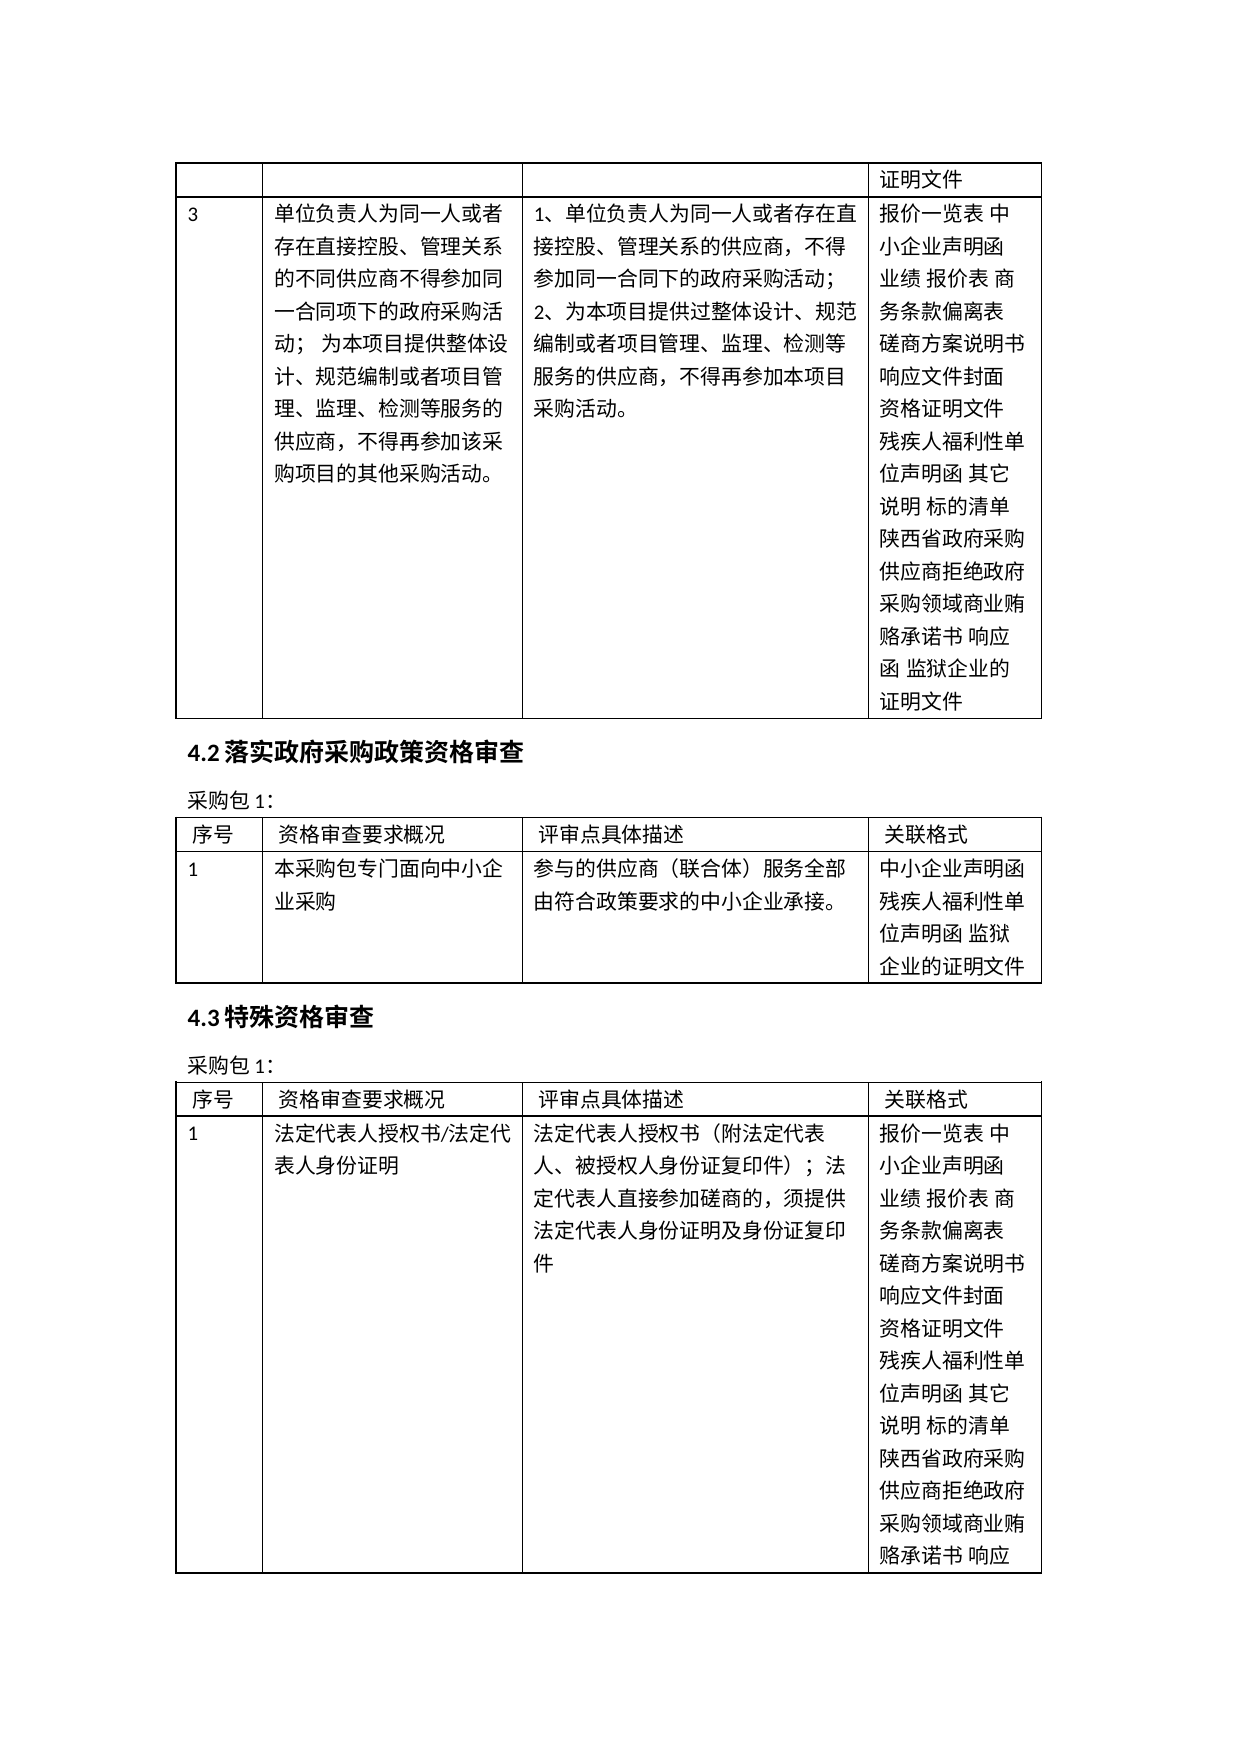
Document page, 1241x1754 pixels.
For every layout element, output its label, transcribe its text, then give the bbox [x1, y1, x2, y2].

text 4.2落实政府采购政策资格审查 [187, 719, 1053, 784]
table_cell 参与的供应商（联合体）服务全部由符合政策要求的中小企业承接。 [523, 852, 868, 982]
table_cell 1 [177, 1117, 262, 1572]
table_cell 1、单位负责人为同一人或者存在直接控股、管理关系的供应商，不得参加同一合同下的政府采购活动； 2、为本项目提供过整体设计、规范编制或者项目管理、监理、检测等服务的供应商，不得再参加本项目采购活动。 [523, 198, 868, 718]
text 采购包1： [187, 784, 1053, 817]
table_header 评审点具体描述 [523, 1083, 868, 1115]
table_header 关联格式 [869, 818, 1041, 851]
table_header 资格审查要求概况 [263, 1083, 522, 1115]
table_cell 3 [177, 198, 262, 718]
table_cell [869, 1117, 1041, 1572]
table_header 资格审查要求概况 [263, 818, 522, 851]
text 采购包1： [187, 1049, 1053, 1081]
table_header 关联格式 [869, 1083, 1041, 1115]
table_cell 报价一览表 中小企业声明函 业绩 报价表 商务条款偏离表 磋商方案说明书 响应文件封面 资格证明文件 残疾人福利性单位声明函 其它说明 标的清单 陕西省政府采购供应商拒绝政府采购领域商业贿赂承诺书 响应函 监狱企业的证明文件 [869, 198, 1041, 718]
table_cell 2 [177, 164, 262, 196]
text 4.3特殊资格审查 [187, 984, 1053, 1049]
table_cell 中小企业声明函 残疾人福利性单位声明函 监狱企业的证明文件 [869, 852, 1041, 982]
table_cell 本采购包专门面向中小企业采购 [263, 852, 522, 982]
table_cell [869, 164, 1041, 196]
table_header 序号 [177, 1083, 262, 1115]
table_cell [523, 164, 868, 196]
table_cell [263, 164, 522, 196]
table_cell 单位负责人为同一人或者存在直接控股、管理关系的不同供应商不得参加同一合同项下的政府采购活动； 为本项目提供整体设计、规范编制或者项目管理、监理、检测等服务的供应商，不得再参加该采购项目的其他采购活动。 [263, 198, 522, 718]
table_cell 1 [177, 852, 262, 982]
table_cell 法定代表人授权书/法定代表人身份证明 [263, 1117, 522, 1572]
table_header 序号 [177, 818, 262, 851]
table_header 评审点具体描述 [523, 818, 868, 851]
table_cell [523, 1117, 868, 1572]
